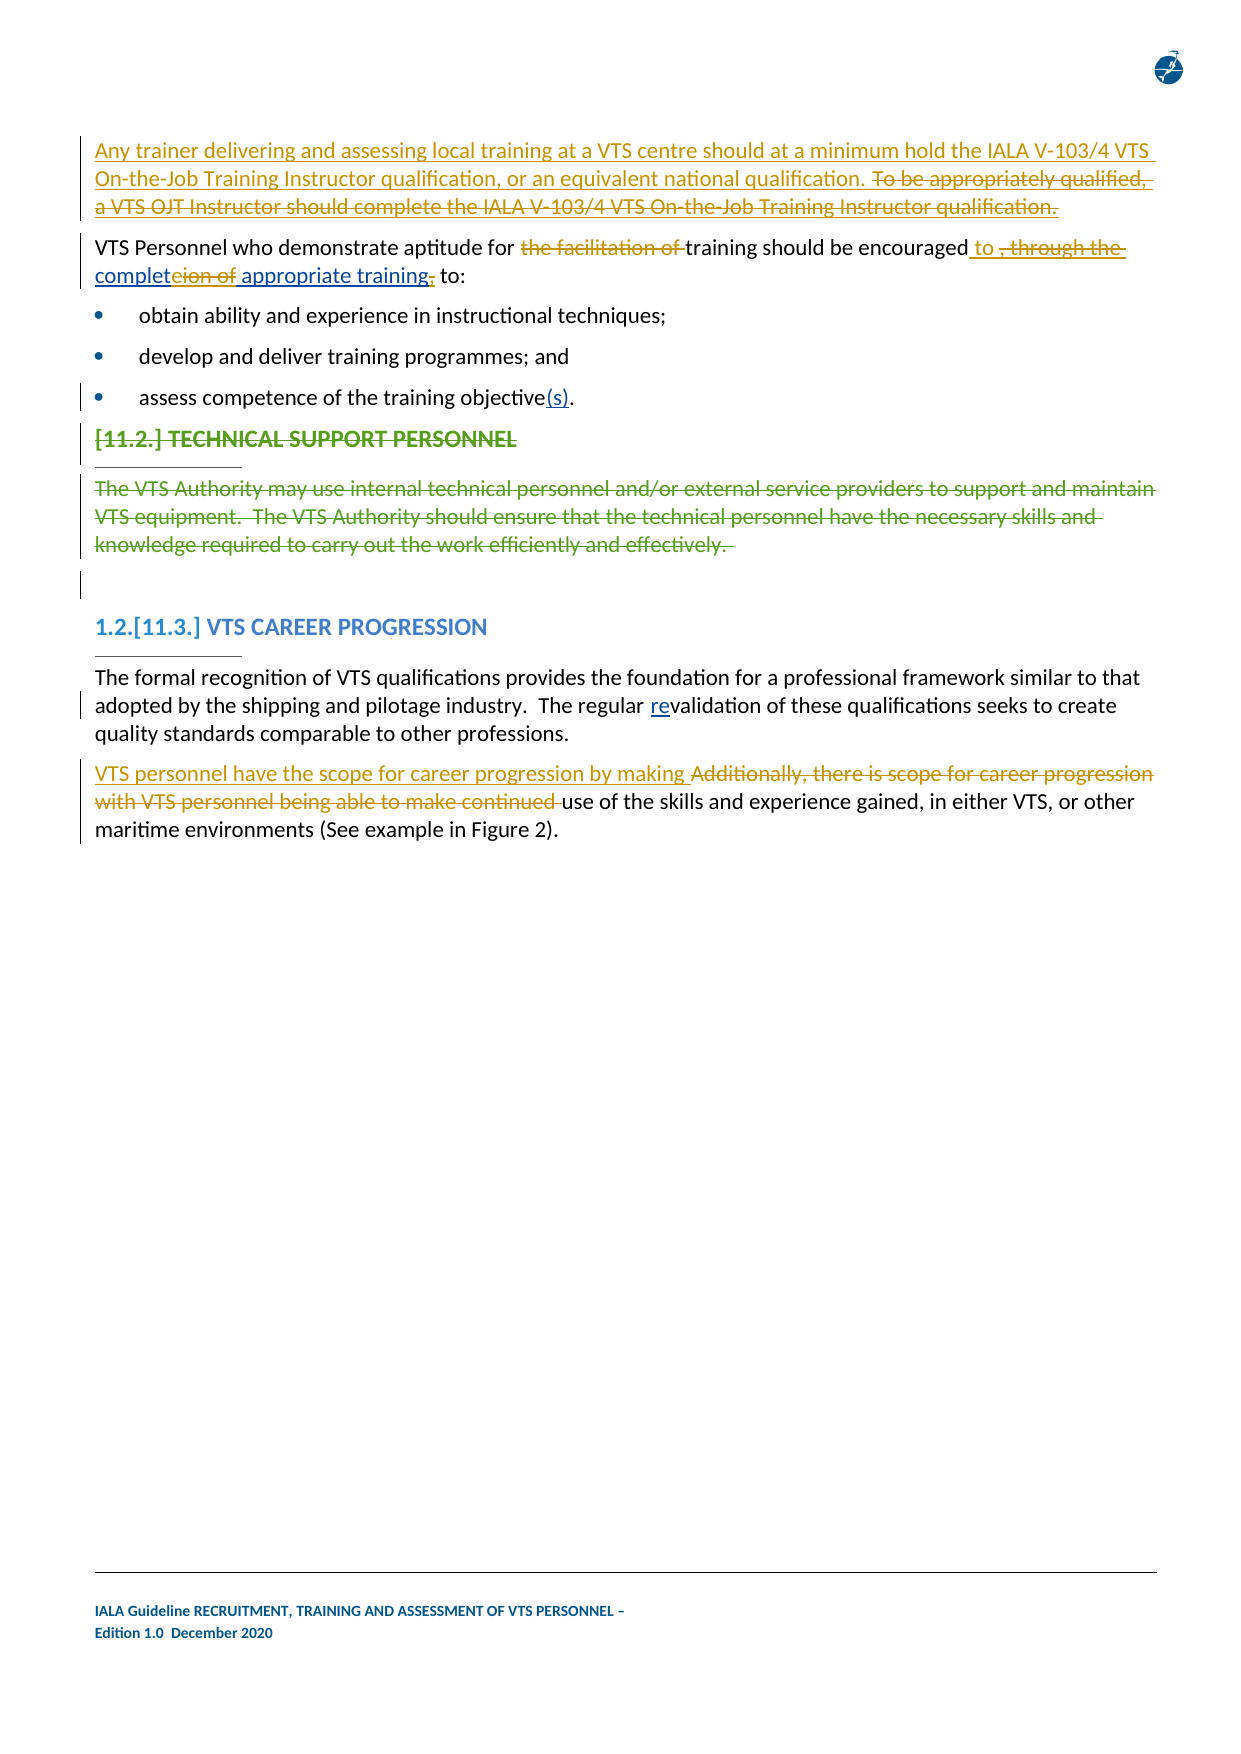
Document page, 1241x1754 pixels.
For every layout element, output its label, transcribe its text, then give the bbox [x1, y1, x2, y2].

subtitle VTS CAREER PROGRESSION [94, 612, 1157, 642]
text VTS Personnel who demonstrate aptitude for training should be encouraged to: [94, 233, 1157, 289]
text The formal recognition of VTS qualifications provides the foundation for a professional framework similar to that adopted by the shipping and pilotage industry. The regular validation of these qualifications seeks to create quality standards comparable to other professions. [94, 663, 1157, 747]
text obtain ability and experience in instructional techniques; [94, 302, 1157, 329]
text develop and deliver training programmes; and [94, 342, 1157, 370]
text assess competence of the training objective. [94, 383, 1157, 411]
picture [1123, 0, 1241, 119]
text use of the skills and experience gained, in either VTS, or other maritime environments (See example in Figure 2). [94, 759, 1157, 843]
